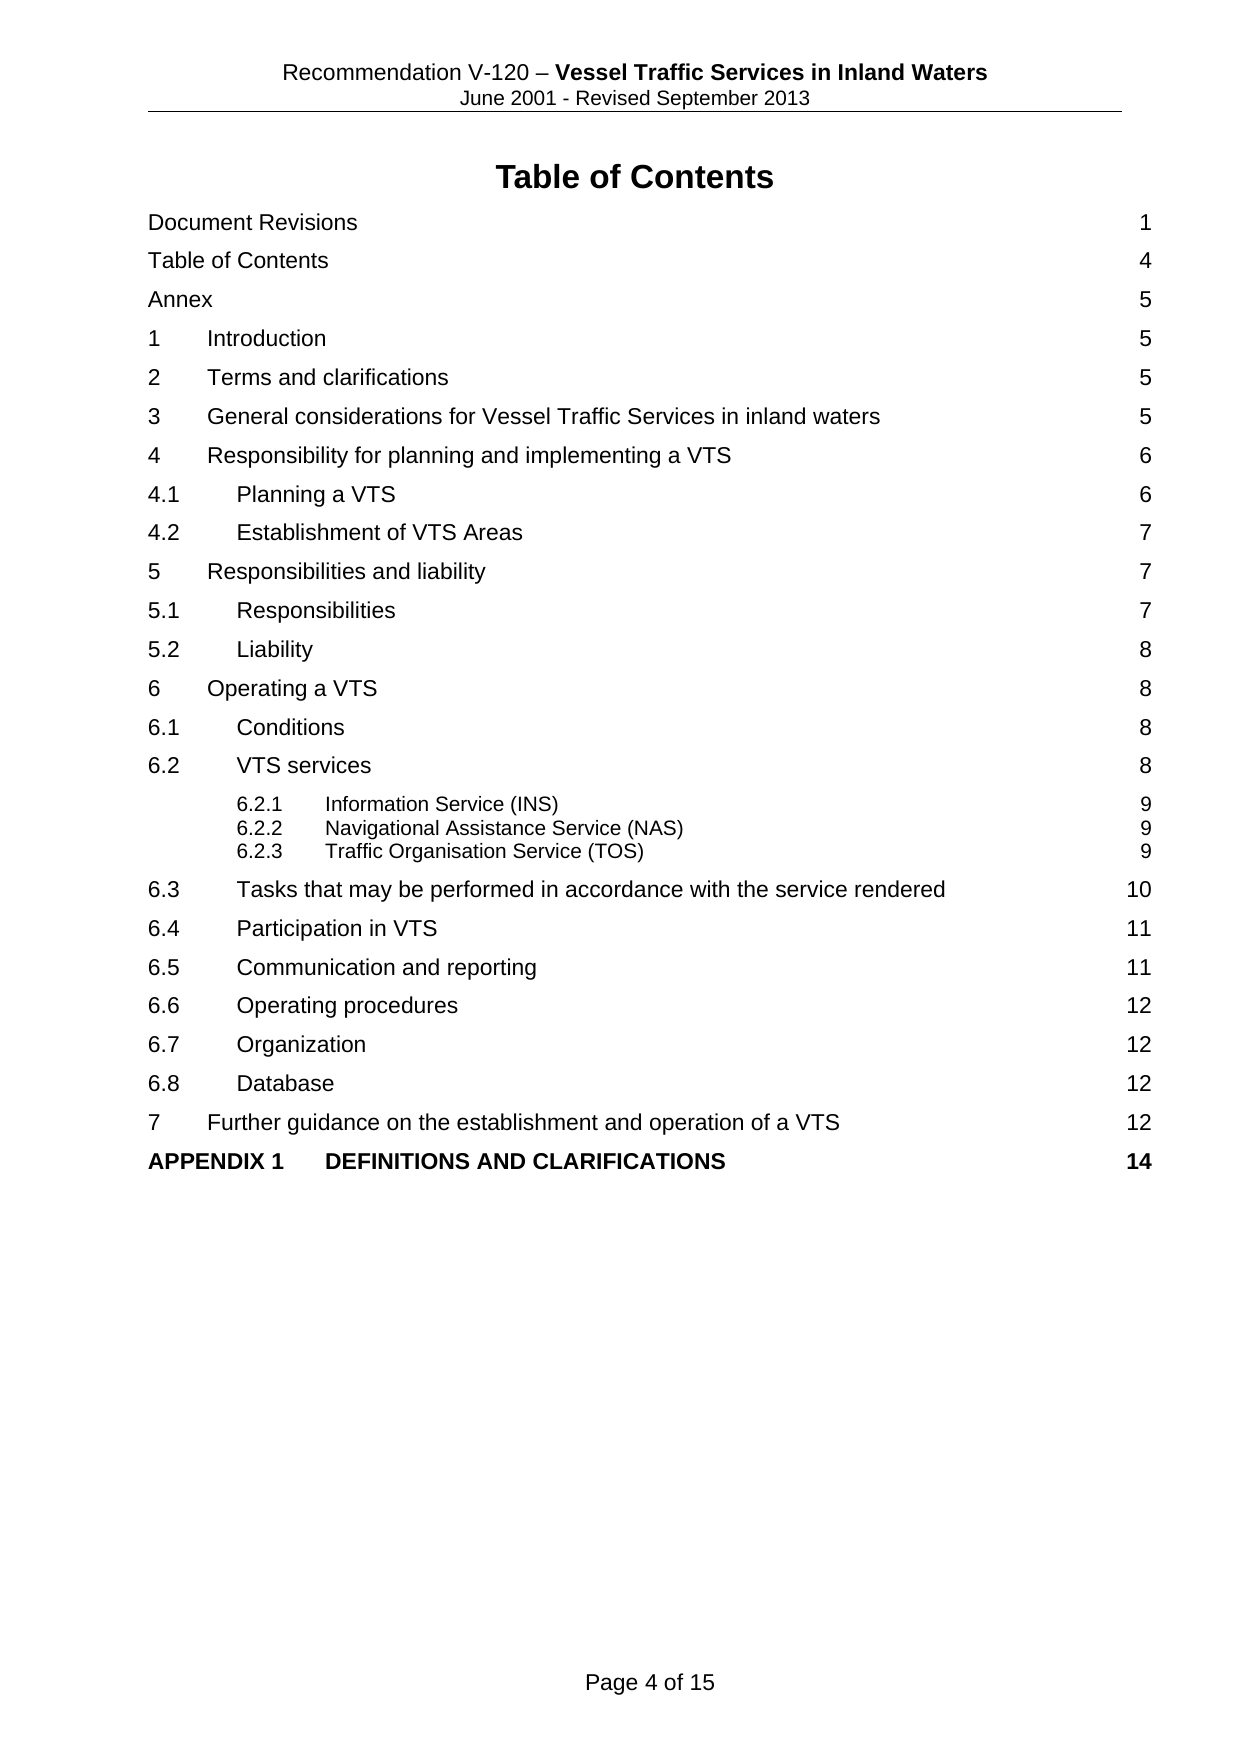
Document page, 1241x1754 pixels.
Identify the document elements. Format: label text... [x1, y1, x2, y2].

text Table of Contents 4 [148, 247, 1107, 274]
text 5.2 Liability 8 [148, 636, 1122, 662]
text 6.4 Participation in VTS 11 [148, 914, 1122, 941]
text 7 Further guidance on the establishment and operation of a VTS 12 [148, 1109, 1107, 1135]
text Document Revisions 1 [148, 208, 1107, 235]
text Annex 5 [148, 286, 1107, 313]
text 6.7 Organization 12 [148, 1031, 1122, 1057]
text 3 General considerations for Vessel Traffic Services in inland waters 5 [148, 403, 1107, 429]
text 5.1 Responsibilities 7 [148, 597, 1122, 623]
title Table of Contents [148, 158, 1122, 196]
text 6.2 VTS services 8 [148, 752, 1122, 779]
text APPENDIX 1 DEFINITIONS AND CLARIFICATIONS 14 [148, 1148, 1122, 1174]
text 6.2.1 Information Service (INS) 9 [236, 791, 1122, 815]
text 6 Operating a VTS 8 [148, 675, 1107, 701]
text 6.2.3 Traffic Organisation Service (TOS) 9 [236, 839, 1122, 863]
text 4 Responsibility for planning and implementing a VTS 6 [148, 442, 1107, 468]
text 6.2.2 Navigational Assistance Service (NAS) 9 [236, 815, 1122, 839]
text 6.6 Operating procedures 12 [148, 992, 1122, 1019]
text 1 Introduction 5 [148, 325, 1107, 351]
text 4.2 Establishment of VTS Areas 7 [148, 519, 1122, 546]
text 6.1 Conditions 8 [148, 714, 1122, 740]
text 6.8 Database 12 [148, 1070, 1122, 1096]
text 6.3 Tasks that may be performed in accordance with the service rendered 10 [148, 876, 1122, 902]
text 2 Terms and clarifications 5 [148, 364, 1107, 390]
text 4.1 Planning a VTS 6 [148, 481, 1122, 507]
text 6.5 Communication and reporting 11 [148, 953, 1122, 980]
text 5 Responsibilities and liability 7 [148, 558, 1107, 584]
